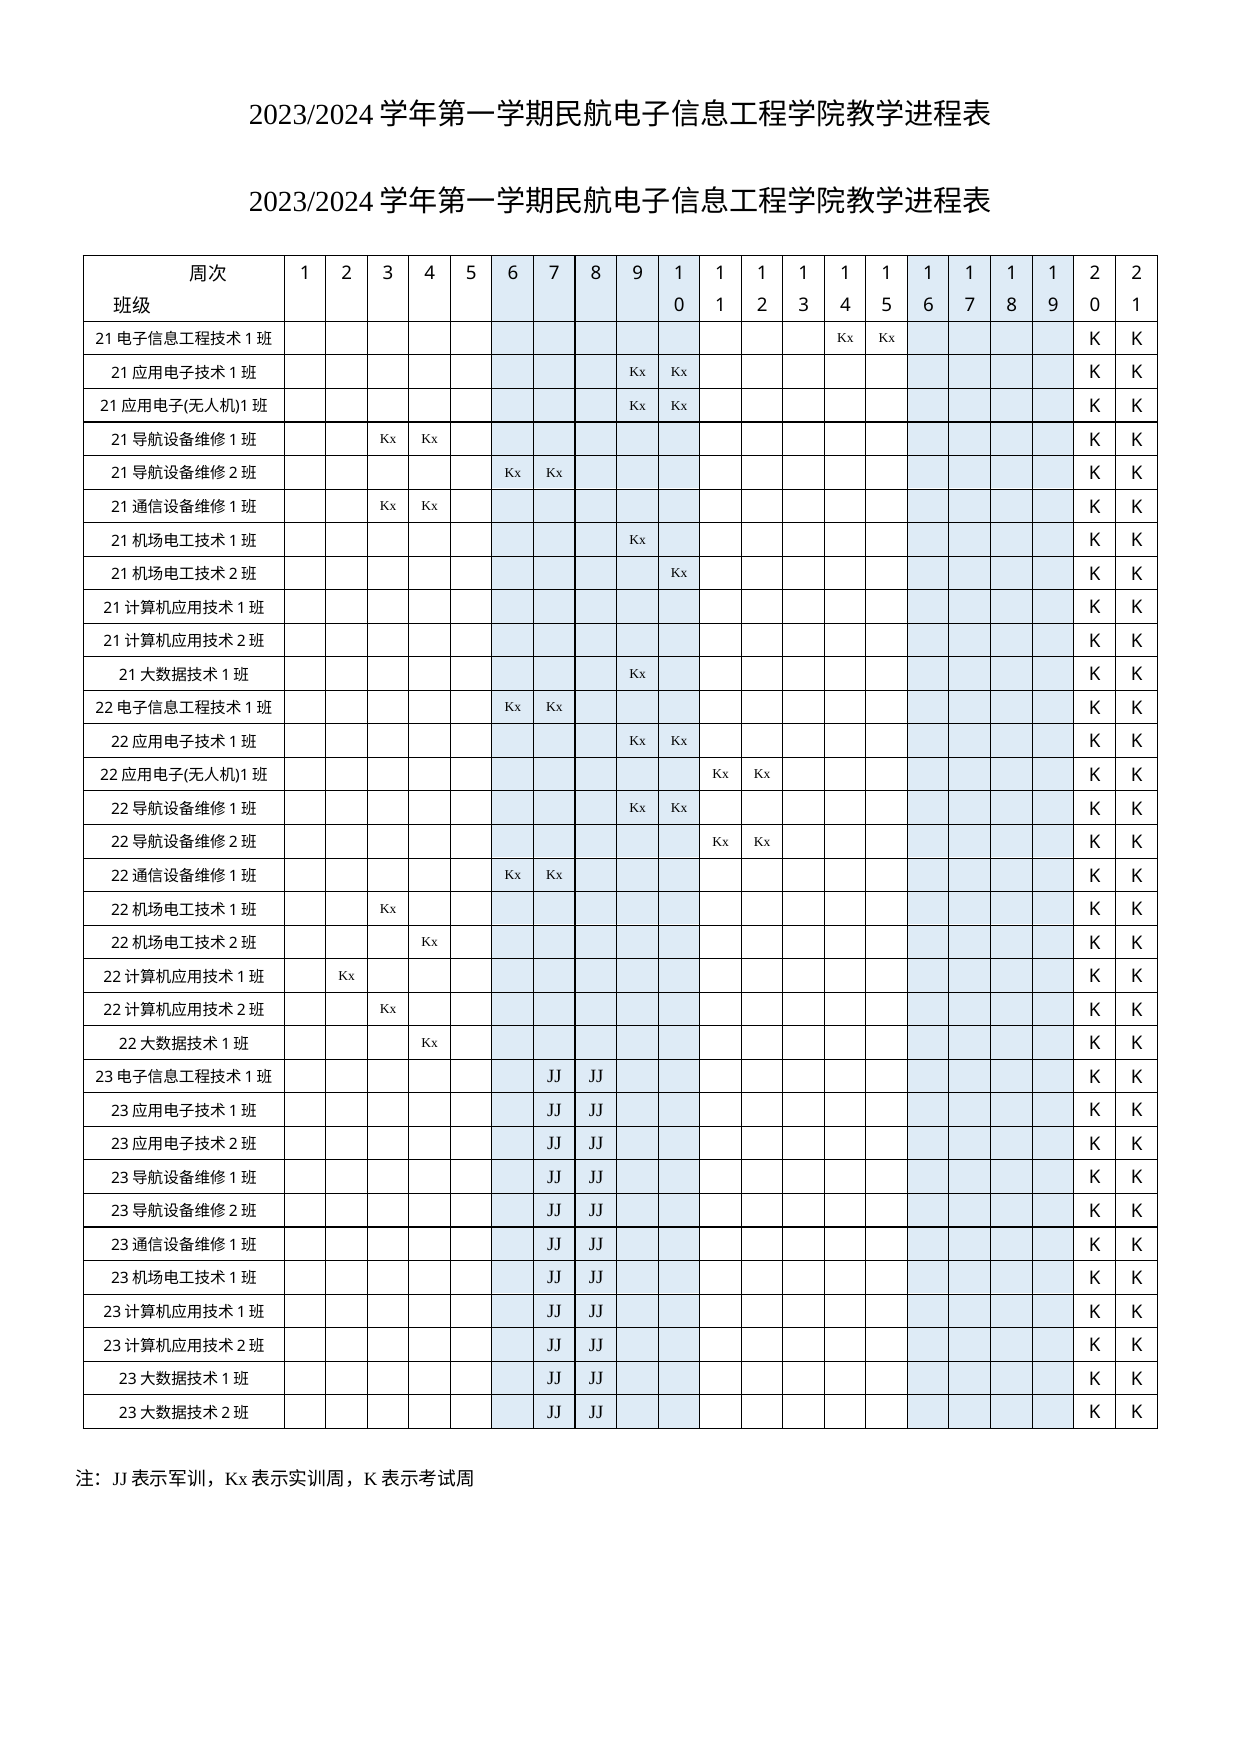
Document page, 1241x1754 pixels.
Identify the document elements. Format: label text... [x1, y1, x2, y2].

table_cell K [1116, 758, 1157, 790]
table_cell [617, 1026, 658, 1059]
table_cell [866, 993, 907, 1025]
table_cell [492, 1160, 533, 1193]
table_cell [617, 993, 658, 1025]
table_cell [1033, 724, 1073, 757]
table_cell [326, 1328, 367, 1361]
table_cell [326, 1194, 367, 1226]
table_cell [866, 691, 907, 723]
table_header 12 [742, 256, 782, 321]
table_cell K [1116, 355, 1157, 388]
table_cell [742, 624, 782, 656]
table_cell [949, 1026, 990, 1059]
table_cell K [1116, 892, 1157, 924]
table_cell [492, 490, 533, 522]
table_cell [783, 791, 824, 824]
table_cell [825, 1362, 865, 1394]
table_cell [866, 1060, 907, 1092]
table_cell [451, 1160, 491, 1193]
table_cell Kx [409, 490, 450, 522]
table_cell [368, 1395, 408, 1428]
table_cell K [1074, 825, 1115, 857]
table_cell [368, 825, 408, 857]
table_cell [908, 490, 948, 522]
table_cell [409, 1295, 450, 1327]
table_cell [783, 1228, 824, 1260]
table_cell [326, 926, 367, 958]
table_header 4 [409, 256, 450, 321]
table_cell [534, 825, 574, 857]
table_cell [783, 825, 824, 857]
table_cell [908, 926, 948, 958]
table_cell [700, 1328, 741, 1361]
table_cell [451, 1093, 491, 1126]
table_header 5 [451, 256, 491, 321]
table_cell [617, 1160, 658, 1193]
table_header 21 [1116, 256, 1157, 321]
table_cell [1033, 1194, 1073, 1226]
table_cell [866, 1362, 907, 1394]
table_cell [326, 1093, 367, 1126]
table_cell [451, 490, 491, 522]
table_cell [908, 859, 948, 891]
table_cell [368, 1127, 408, 1159]
table_cell [825, 624, 865, 656]
table_cell [534, 557, 574, 589]
table_cell [991, 590, 1032, 623]
table_cell [659, 1228, 699, 1260]
table_cell [451, 1127, 491, 1159]
table_cell [991, 1194, 1032, 1226]
table_cell K [1116, 1261, 1157, 1293]
table_cell [825, 1160, 865, 1193]
table_cell [908, 355, 948, 388]
table_cell [285, 456, 325, 488]
table_cell [409, 657, 450, 690]
table_cell [908, 1261, 948, 1293]
table_cell [368, 1295, 408, 1327]
table_cell [451, 1328, 491, 1361]
table_cell [492, 926, 533, 958]
table_cell [866, 490, 907, 522]
table_cell 21应用电子技术1班 [84, 355, 284, 388]
table_header 10 [659, 256, 699, 321]
table_cell [700, 1295, 741, 1327]
table_cell [825, 993, 865, 1025]
table_cell Kx [659, 389, 699, 421]
table_cell [659, 1160, 699, 1193]
table_cell [991, 1395, 1032, 1428]
table_cell [285, 791, 325, 824]
table_cell 21计算机应用技术1班 [84, 590, 284, 623]
table_cell [451, 557, 491, 589]
table_cell [451, 657, 491, 690]
table_cell [991, 1228, 1032, 1260]
table_cell [451, 959, 491, 992]
table_cell JJ [576, 1362, 616, 1394]
table_cell [783, 355, 824, 388]
table_cell [534, 758, 574, 790]
table_cell [492, 590, 533, 623]
table_cell [700, 389, 741, 421]
table_cell [700, 959, 741, 992]
table_cell [949, 657, 990, 690]
table_cell JJ [576, 1228, 616, 1260]
table_cell [908, 758, 948, 790]
table_cell [1033, 1362, 1073, 1394]
table_cell [825, 1295, 865, 1327]
table_cell K [1116, 456, 1157, 488]
table_cell [326, 892, 367, 924]
table_cell [949, 724, 990, 757]
table_cell [285, 1362, 325, 1394]
table_cell [783, 1160, 824, 1193]
table_cell [659, 1026, 699, 1059]
table_cell Kx [617, 389, 658, 421]
table_cell Kx [368, 423, 408, 455]
table_cell [617, 1194, 658, 1226]
table_cell [534, 355, 574, 388]
table_cell [1033, 926, 1073, 958]
table_cell [285, 926, 325, 958]
table_cell [783, 456, 824, 488]
table_cell K [1074, 322, 1115, 354]
table_cell [825, 758, 865, 790]
table_cell [742, 1160, 782, 1193]
table_cell [783, 1395, 824, 1428]
table_cell JJ [534, 1261, 574, 1293]
table_cell [783, 959, 824, 992]
table_cell [1033, 1261, 1073, 1293]
table_cell [908, 791, 948, 824]
table_cell 22导航设备维修1班 [84, 791, 284, 824]
table_cell [492, 1194, 533, 1226]
table_cell [866, 1328, 907, 1361]
table_cell K [1116, 657, 1157, 690]
table_cell [285, 523, 325, 556]
table_cell [659, 892, 699, 924]
table_cell [534, 791, 574, 824]
table_cell [409, 1362, 450, 1394]
table_cell [368, 1160, 408, 1193]
table_cell [326, 1026, 367, 1059]
table_cell [409, 322, 450, 354]
table_cell [825, 590, 865, 623]
table_cell [368, 624, 408, 656]
table_cell [368, 389, 408, 421]
table_cell [991, 490, 1032, 522]
table_cell [1033, 1093, 1073, 1126]
table_cell [285, 590, 325, 623]
table_cell Kx [742, 758, 782, 790]
table_cell [825, 1026, 865, 1059]
table_cell [617, 1093, 658, 1126]
table_cell K [1116, 859, 1157, 891]
table_cell [991, 557, 1032, 589]
table_cell [492, 758, 533, 790]
table_cell 22计算机应用技术1班 [84, 959, 284, 992]
table_cell [409, 1093, 450, 1126]
table_cell [659, 859, 699, 891]
table_cell K [1116, 1194, 1157, 1226]
table_cell [285, 423, 325, 455]
table_cell [409, 1127, 450, 1159]
table_cell [368, 1093, 408, 1126]
table_cell [617, 959, 658, 992]
table_cell [409, 624, 450, 656]
table_cell [825, 1194, 865, 1226]
table_cell [949, 423, 990, 455]
table_cell 22导航设备维修2班 [84, 825, 284, 857]
table_cell [866, 1093, 907, 1126]
table_cell K [1116, 724, 1157, 757]
table_header 18 [991, 256, 1032, 321]
table_cell 21导航设备维修1班 [84, 423, 284, 455]
table_cell [576, 322, 616, 354]
table_cell [949, 1295, 990, 1327]
table_cell JJ [534, 1093, 574, 1126]
table_cell JJ [534, 1228, 574, 1260]
table_cell [866, 1261, 907, 1293]
table_cell [368, 791, 408, 824]
table_cell [825, 959, 865, 992]
table_cell [949, 859, 990, 891]
table_cell K [1074, 355, 1115, 388]
table_cell JJ [576, 1261, 616, 1293]
table_cell [700, 926, 741, 958]
table_cell [866, 859, 907, 891]
table_cell [825, 859, 865, 891]
table_cell [700, 423, 741, 455]
table_cell K [1074, 1194, 1115, 1226]
table_cell [492, 825, 533, 857]
table_cell K [1074, 1362, 1115, 1394]
table_cell [492, 1295, 533, 1327]
table_cell [368, 456, 408, 488]
table_cell [866, 590, 907, 623]
table_cell [1033, 624, 1073, 656]
table_cell [783, 657, 824, 690]
table_cell [825, 892, 865, 924]
table_cell [576, 758, 616, 790]
table_cell [1033, 791, 1073, 824]
table_cell 23大数据技术2班 [84, 1395, 284, 1428]
table_cell K [1074, 1026, 1115, 1059]
table_cell [949, 758, 990, 790]
table_cell [285, 825, 325, 857]
table_cell [991, 1328, 1032, 1361]
table_cell [949, 791, 990, 824]
table_cell [659, 1362, 699, 1394]
table_cell [991, 825, 1032, 857]
table_cell [368, 1362, 408, 1394]
table_cell [326, 1228, 367, 1260]
table_cell [866, 657, 907, 690]
table_cell [368, 926, 408, 958]
table_cell K [1074, 456, 1115, 488]
table_cell [617, 926, 658, 958]
table_cell [742, 423, 782, 455]
table_cell [659, 322, 699, 354]
table_cell [492, 1395, 533, 1428]
table_cell [783, 1060, 824, 1092]
table_cell Kx [617, 523, 658, 556]
table_cell [700, 724, 741, 757]
table_cell [908, 1295, 948, 1327]
table_cell [908, 1194, 948, 1226]
table_cell [326, 423, 367, 455]
table_cell K [1074, 657, 1115, 690]
table_cell [949, 1093, 990, 1126]
table_cell Kx [368, 993, 408, 1025]
table_cell [576, 423, 616, 455]
table_cell [991, 724, 1032, 757]
table_cell [908, 1362, 948, 1394]
table_cell [492, 1026, 533, 1059]
table_cell [783, 322, 824, 354]
table_cell K [1074, 1060, 1115, 1092]
table_cell 23计算机应用技术1班 [84, 1295, 284, 1327]
table_cell [326, 724, 367, 757]
table_cell [1033, 1127, 1073, 1159]
table_cell K [1116, 389, 1157, 421]
table_cell K [1074, 724, 1115, 757]
table_cell [409, 590, 450, 623]
table_cell [825, 1328, 865, 1361]
table_cell [576, 557, 616, 589]
table_cell JJ [534, 1194, 574, 1226]
table_cell [1033, 859, 1073, 891]
table_cell [825, 691, 865, 723]
table_cell K [1116, 1093, 1157, 1126]
table_cell [285, 1395, 325, 1428]
table_cell [576, 926, 616, 958]
table_cell [742, 657, 782, 690]
table_cell [326, 993, 367, 1025]
table_cell [1033, 456, 1073, 488]
table_cell [783, 557, 824, 589]
table_header 2 [326, 256, 367, 321]
table_cell [285, 993, 325, 1025]
table_cell [866, 1295, 907, 1327]
table_cell [326, 322, 367, 354]
table_cell [866, 1026, 907, 1059]
table_cell 22通信设备维修1班 [84, 859, 284, 891]
table_cell [949, 590, 990, 623]
table_cell [783, 758, 824, 790]
table_cell JJ [576, 1328, 616, 1361]
table_cell [451, 523, 491, 556]
table_cell [742, 1362, 782, 1394]
table_cell JJ [576, 1395, 616, 1428]
table_cell [285, 557, 325, 589]
table_cell [285, 1060, 325, 1092]
table_cell [866, 456, 907, 488]
table_cell [700, 624, 741, 656]
table_cell [659, 523, 699, 556]
table_cell [700, 892, 741, 924]
table_cell [409, 557, 450, 589]
table_cell [534, 959, 574, 992]
table_cell [700, 322, 741, 354]
table_cell K [1116, 1228, 1157, 1260]
table_cell [949, 993, 990, 1025]
table_cell [949, 557, 990, 589]
table_cell [783, 1328, 824, 1361]
table_cell [949, 892, 990, 924]
table_cell 23机场电工技术1班 [84, 1261, 284, 1293]
table_cell JJ [534, 1160, 574, 1193]
table_cell Kx [825, 322, 865, 354]
table_cell [451, 724, 491, 757]
table_cell 21电子信息工程技术1班 [84, 322, 284, 354]
table_cell [1033, 557, 1073, 589]
table_cell [534, 892, 574, 924]
table_cell [1033, 993, 1073, 1025]
table_cell [742, 322, 782, 354]
table_cell [949, 1060, 990, 1092]
table_cell JJ [576, 1160, 616, 1193]
table_cell [409, 825, 450, 857]
table_cell [617, 1395, 658, 1428]
table_cell [991, 1362, 1032, 1394]
table_cell K [1116, 993, 1157, 1025]
table_cell Kx [409, 1026, 450, 1059]
table_cell [492, 523, 533, 556]
table_cell [326, 490, 367, 522]
table_cell [991, 322, 1032, 354]
table_cell 23导航设备维修2班 [84, 1194, 284, 1226]
table_cell 21机场电工技术2班 [84, 557, 284, 589]
table_cell [534, 624, 574, 656]
table_cell [866, 758, 907, 790]
table_cell [368, 1328, 408, 1361]
table_cell [742, 724, 782, 757]
table_cell Kx [617, 724, 658, 757]
table_cell [409, 993, 450, 1025]
table_cell [368, 590, 408, 623]
table_cell JJ [534, 1060, 574, 1092]
table_cell [949, 691, 990, 723]
table_cell [700, 859, 741, 891]
table_cell [949, 1261, 990, 1293]
table_cell JJ [576, 1093, 616, 1126]
table_cell [492, 1328, 533, 1361]
table_cell [492, 1261, 533, 1293]
table_cell [742, 959, 782, 992]
table_cell [617, 1127, 658, 1159]
table_cell [991, 758, 1032, 790]
table_header 6 [492, 256, 533, 321]
table_cell [742, 456, 782, 488]
table_cell Kx [368, 490, 408, 522]
table_cell [991, 1060, 1032, 1092]
table_cell [492, 557, 533, 589]
table_cell [617, 859, 658, 891]
table_cell [451, 758, 491, 790]
table_cell [368, 322, 408, 354]
table_cell [451, 389, 491, 421]
table_cell [1033, 892, 1073, 924]
table_cell [1033, 1395, 1073, 1428]
table_cell [368, 959, 408, 992]
table_cell [991, 691, 1032, 723]
table_cell [991, 1295, 1032, 1327]
table_cell [659, 490, 699, 522]
table_cell [866, 1160, 907, 1193]
table_cell [949, 825, 990, 857]
table_cell [991, 926, 1032, 958]
table_cell Kx [534, 859, 574, 891]
table_cell 21计算机应用技术2班 [84, 624, 284, 656]
table_cell [326, 1160, 367, 1193]
table_cell [659, 959, 699, 992]
table_cell K [1074, 1261, 1115, 1293]
table_cell [742, 1093, 782, 1126]
table_cell [534, 657, 574, 690]
table_cell [576, 523, 616, 556]
table_cell [700, 993, 741, 1025]
table_cell Kx [534, 456, 574, 488]
table_cell [285, 322, 325, 354]
table_cell [949, 490, 990, 522]
table_cell JJ [576, 1060, 616, 1092]
table_cell [1033, 423, 1073, 455]
table_cell [1033, 657, 1073, 690]
table_cell [659, 1194, 699, 1226]
table_cell [285, 624, 325, 656]
table_cell Kx [617, 355, 658, 388]
table_cell K [1074, 926, 1115, 958]
table_cell [783, 1362, 824, 1394]
table_cell [1033, 490, 1073, 522]
table_cell [700, 1395, 741, 1428]
table_cell [451, 691, 491, 723]
table_cell K [1074, 1228, 1115, 1260]
table_cell [617, 825, 658, 857]
table_cell [825, 724, 865, 757]
table_cell [492, 423, 533, 455]
table_cell K [1074, 691, 1115, 723]
table_cell [659, 624, 699, 656]
table_cell [908, 892, 948, 924]
table_cell K [1116, 322, 1157, 354]
table_cell [991, 1127, 1032, 1159]
table_cell [368, 691, 408, 723]
table_cell [368, 1194, 408, 1226]
table_cell [991, 423, 1032, 455]
table_cell [451, 423, 491, 455]
table_cell [825, 523, 865, 556]
table_cell [991, 624, 1032, 656]
table_cell [326, 523, 367, 556]
table_cell K [1116, 959, 1157, 992]
table_cell [742, 355, 782, 388]
table_cell [825, 456, 865, 488]
table_cell [326, 1395, 367, 1428]
table_cell Kx [492, 859, 533, 891]
table_header 15 [866, 256, 907, 321]
table_cell [742, 1261, 782, 1293]
table_cell K [1116, 423, 1157, 455]
table_cell [326, 456, 367, 488]
table_cell K [1074, 1295, 1115, 1327]
table_cell [285, 1160, 325, 1193]
table_cell JJ [576, 1194, 616, 1226]
table_cell K [1074, 624, 1115, 656]
table_cell [451, 624, 491, 656]
table_cell [368, 1228, 408, 1260]
table_cell [492, 1093, 533, 1126]
table_cell 21应用电子(无人机)1班 [84, 389, 284, 421]
table_cell [285, 1026, 325, 1059]
table_cell [866, 791, 907, 824]
table_cell [534, 490, 574, 522]
table_cell [991, 791, 1032, 824]
table_cell 23计算机应用技术2班 [84, 1328, 284, 1361]
table_cell [1033, 322, 1073, 354]
table_cell [866, 892, 907, 924]
table_cell [659, 590, 699, 623]
table_cell [576, 993, 616, 1025]
table_cell [908, 523, 948, 556]
table_cell [576, 355, 616, 388]
table_cell [492, 959, 533, 992]
table_cell [409, 1194, 450, 1226]
table_cell [285, 1194, 325, 1226]
table_cell [409, 1160, 450, 1193]
table_cell [742, 557, 782, 589]
table_cell [908, 1160, 948, 1193]
table_cell [368, 1060, 408, 1092]
table_cell [783, 1261, 824, 1293]
table_cell [285, 1228, 325, 1260]
table_cell [742, 490, 782, 522]
table_cell [1033, 1228, 1073, 1260]
table_cell [949, 1228, 990, 1260]
table_cell [285, 724, 325, 757]
table_cell [1033, 1295, 1073, 1327]
table_cell [451, 1228, 491, 1260]
table_cell [783, 1026, 824, 1059]
table_cell [742, 926, 782, 958]
table_cell JJ [534, 1395, 574, 1428]
table_cell [285, 959, 325, 992]
table_cell [409, 1328, 450, 1361]
table_cell [825, 490, 865, 522]
table_cell Kx [409, 423, 450, 455]
table_cell K [1074, 892, 1115, 924]
table_cell [326, 1295, 367, 1327]
table_cell [949, 355, 990, 388]
table_cell JJ [534, 1362, 574, 1394]
table_cell [700, 523, 741, 556]
table_cell [1033, 825, 1073, 857]
table_cell JJ [534, 1127, 574, 1159]
table_cell Kx [409, 926, 450, 958]
table_cell [326, 355, 367, 388]
table_cell [949, 389, 990, 421]
table_cell [866, 423, 907, 455]
table_cell [659, 1395, 699, 1428]
table_cell [866, 926, 907, 958]
table_cell K [1116, 1060, 1157, 1092]
table_cell K [1116, 1026, 1157, 1059]
table_cell [326, 1362, 367, 1394]
table_cell [534, 993, 574, 1025]
table_cell [742, 859, 782, 891]
table_cell [908, 322, 948, 354]
table_cell [783, 523, 824, 556]
table_cell K [1074, 389, 1115, 421]
table_cell K [1074, 993, 1115, 1025]
table_cell [742, 1060, 782, 1092]
table_cell [991, 1261, 1032, 1293]
table_cell [326, 791, 367, 824]
table_cell [783, 423, 824, 455]
table_cell [742, 993, 782, 1025]
table_cell [285, 389, 325, 421]
table_cell [825, 825, 865, 857]
table_cell [825, 1395, 865, 1428]
table_header 9 [617, 256, 658, 321]
table_cell [368, 355, 408, 388]
table_cell [949, 1160, 990, 1193]
table_cell [908, 423, 948, 455]
table_cell K [1116, 691, 1157, 723]
table_cell K [1074, 1395, 1115, 1428]
table_cell [534, 724, 574, 757]
table_cell JJ [576, 1295, 616, 1327]
table_cell [451, 1395, 491, 1428]
table_cell [949, 926, 990, 958]
table_cell [368, 758, 408, 790]
table_cell [742, 590, 782, 623]
table_cell [783, 389, 824, 421]
table_cell [659, 1127, 699, 1159]
table_cell [825, 1127, 865, 1159]
table_cell [409, 758, 450, 790]
table_cell [368, 1026, 408, 1059]
table_cell [991, 456, 1032, 488]
table_cell [700, 1160, 741, 1193]
table_cell [492, 892, 533, 924]
table_cell [825, 423, 865, 455]
table_cell 21机场电工技术1班 [84, 523, 284, 556]
table_cell [576, 657, 616, 690]
table_cell [700, 1127, 741, 1159]
table_cell [617, 758, 658, 790]
table_cell [534, 926, 574, 958]
table_cell [492, 657, 533, 690]
table_cell K [1116, 590, 1157, 623]
table_cell [866, 523, 907, 556]
table_cell [908, 557, 948, 589]
table_cell Kx [866, 322, 907, 354]
table_cell K [1116, 1395, 1157, 1428]
table_cell JJ [576, 1127, 616, 1159]
table_cell [742, 1228, 782, 1260]
table_cell [534, 1026, 574, 1059]
table_cell Kx [326, 959, 367, 992]
table_cell [700, 1026, 741, 1059]
table_cell JJ [534, 1295, 574, 1327]
table_cell [451, 1295, 491, 1327]
table_cell [1033, 959, 1073, 992]
table_cell [700, 355, 741, 388]
table_cell [617, 456, 658, 488]
table_cell [326, 557, 367, 589]
table_cell [866, 557, 907, 589]
table_cell [285, 1295, 325, 1327]
table_cell [991, 523, 1032, 556]
table_cell [908, 1395, 948, 1428]
table_cell K [1074, 1093, 1115, 1126]
table_cell [783, 490, 824, 522]
table_cell [451, 859, 491, 891]
table_cell [825, 389, 865, 421]
table_cell [700, 1093, 741, 1126]
table_cell [492, 389, 533, 421]
table_cell [659, 825, 699, 857]
table_cell [1033, 389, 1073, 421]
table_cell [576, 791, 616, 824]
table_cell [1033, 758, 1073, 790]
table_cell Kx [534, 691, 574, 723]
table_cell [866, 624, 907, 656]
table_cell [1033, 1026, 1073, 1059]
table_cell [451, 1194, 491, 1226]
table_cell [783, 1295, 824, 1327]
table_cell [451, 322, 491, 354]
table_cell [576, 724, 616, 757]
table_cell 22计算机应用技术2班 [84, 993, 284, 1025]
table_cell [908, 590, 948, 623]
table_cell 22机场电工技术2班 [84, 926, 284, 958]
table_cell [991, 355, 1032, 388]
table_header 13 [783, 256, 824, 321]
table_cell [866, 389, 907, 421]
table_cell [783, 590, 824, 623]
table_cell [783, 1127, 824, 1159]
table_cell [368, 1261, 408, 1293]
table_cell [576, 892, 616, 924]
table_cell [825, 657, 865, 690]
table_cell [659, 657, 699, 690]
table_cell [285, 758, 325, 790]
table_cell [949, 1328, 990, 1361]
table_cell [659, 1060, 699, 1092]
table_cell [326, 1060, 367, 1092]
table_cell [700, 1228, 741, 1260]
table_header 11 [700, 256, 741, 321]
table_cell [949, 322, 990, 354]
table_cell K [1074, 1160, 1115, 1193]
table_cell 23通信设备维修1班 [84, 1228, 284, 1260]
table_cell [825, 355, 865, 388]
table_cell [576, 691, 616, 723]
table_cell [285, 859, 325, 891]
table_cell [534, 389, 574, 421]
table_cell [783, 691, 824, 723]
table_cell [534, 423, 574, 455]
table_cell [991, 389, 1032, 421]
table_cell [825, 1261, 865, 1293]
table_cell [617, 1362, 658, 1394]
table_header 16 [908, 256, 948, 321]
table_cell 22应用电子(无人机)1班 [84, 758, 284, 790]
table_cell [617, 590, 658, 623]
table_cell [409, 791, 450, 824]
table_cell [326, 389, 367, 421]
table_cell [492, 624, 533, 656]
table_cell [451, 1261, 491, 1293]
table_cell [409, 691, 450, 723]
table_cell [659, 926, 699, 958]
table_cell [949, 456, 990, 488]
table_cell [617, 624, 658, 656]
table_cell [285, 1127, 325, 1159]
table_cell K [1116, 557, 1157, 589]
table_cell [451, 590, 491, 623]
table_cell 21大数据技术1班 [84, 657, 284, 690]
table_cell [825, 791, 865, 824]
table_cell [409, 1395, 450, 1428]
table_cell Kx [659, 557, 699, 589]
table_cell [285, 1261, 325, 1293]
table_cell [534, 322, 574, 354]
table_cell [659, 423, 699, 455]
table_cell [949, 523, 990, 556]
table_cell K [1074, 1328, 1115, 1361]
table_cell [368, 523, 408, 556]
table_cell K [1116, 1160, 1157, 1193]
table_cell [326, 657, 367, 690]
table_cell [576, 490, 616, 522]
table_cell [326, 590, 367, 623]
table_cell [908, 1328, 948, 1361]
table_cell K [1074, 758, 1115, 790]
table_cell [742, 892, 782, 924]
table_cell [700, 490, 741, 522]
table_cell [617, 691, 658, 723]
table_cell K [1116, 1295, 1157, 1327]
table_cell [1033, 1160, 1073, 1193]
table_cell K [1116, 490, 1157, 522]
table_cell [326, 758, 367, 790]
table_cell K [1116, 825, 1157, 857]
text 2023/2024学年第一学期民航电子信息工程学院教学进程表 [67, 176, 1173, 222]
table_cell [368, 724, 408, 757]
table_cell [866, 959, 907, 992]
table_cell [576, 456, 616, 488]
table_cell [617, 1261, 658, 1293]
table_cell [742, 1395, 782, 1428]
table_cell Kx [700, 825, 741, 857]
table_cell [700, 557, 741, 589]
table_cell [825, 557, 865, 589]
table_cell [700, 791, 741, 824]
table_cell [866, 1127, 907, 1159]
table_cell [576, 959, 616, 992]
table_cell [659, 758, 699, 790]
table_cell K [1074, 1127, 1115, 1159]
table_cell [908, 1228, 948, 1260]
table_cell [576, 590, 616, 623]
table_cell Kx [492, 691, 533, 723]
table_cell [908, 1060, 948, 1092]
table_cell [576, 859, 616, 891]
table_cell [991, 859, 1032, 891]
table_cell [451, 791, 491, 824]
table_cell [742, 523, 782, 556]
table_cell [783, 993, 824, 1025]
table_cell [700, 456, 741, 488]
table_cell [783, 892, 824, 924]
table_cell [659, 1295, 699, 1327]
table_cell [285, 892, 325, 924]
table_cell JJ [534, 1328, 574, 1361]
table_cell [783, 1093, 824, 1126]
table_cell 23导航设备维修1班 [84, 1160, 284, 1193]
table_cell [783, 926, 824, 958]
table_cell Kx [492, 456, 533, 488]
table_cell [742, 691, 782, 723]
table_cell [576, 389, 616, 421]
table_cell K [1074, 423, 1115, 455]
table_cell [451, 926, 491, 958]
table_cell [1033, 523, 1073, 556]
table_cell [326, 624, 367, 656]
table_cell Kx [659, 791, 699, 824]
table_cell [991, 892, 1032, 924]
table_cell [866, 1395, 907, 1428]
table_cell K [1074, 959, 1115, 992]
table_cell [908, 993, 948, 1025]
table_cell [409, 1228, 450, 1260]
table_cell K [1074, 523, 1115, 556]
table_cell [742, 1026, 782, 1059]
table_cell [700, 691, 741, 723]
table_cell [908, 1026, 948, 1059]
table_cell [534, 590, 574, 623]
table_cell [1033, 355, 1073, 388]
table_cell [949, 1395, 990, 1428]
table_cell [783, 724, 824, 757]
table_cell [742, 1127, 782, 1159]
table_header 3 [368, 256, 408, 321]
table_cell [409, 1261, 450, 1293]
table_cell [700, 1362, 741, 1394]
table_cell [825, 926, 865, 958]
table_cell 23电子信息工程技术1班 [84, 1060, 284, 1092]
table_cell [659, 993, 699, 1025]
table_cell K [1074, 490, 1115, 522]
table_cell [492, 724, 533, 757]
table_cell 23大数据技术1班 [84, 1362, 284, 1394]
table_cell [492, 1362, 533, 1394]
table_cell [1033, 691, 1073, 723]
table_cell [326, 1261, 367, 1293]
table_cell [783, 624, 824, 656]
table_cell [451, 825, 491, 857]
table_cell [742, 1295, 782, 1327]
table_cell 21导航设备维修2班 [84, 456, 284, 488]
table_cell [908, 691, 948, 723]
table_cell [908, 825, 948, 857]
table_cell [908, 456, 948, 488]
table_cell [908, 1093, 948, 1126]
table_cell [659, 691, 699, 723]
table_cell [285, 355, 325, 388]
table_cell [368, 657, 408, 690]
table_cell [991, 1026, 1032, 1059]
table_cell [285, 1093, 325, 1126]
table_cell [783, 859, 824, 891]
table_cell [1033, 590, 1073, 623]
table_header 8 [576, 256, 616, 321]
table_cell 23应用电子技术2班 [84, 1127, 284, 1159]
table_cell K [1116, 1328, 1157, 1361]
table_cell [617, 490, 658, 522]
table_cell K [1116, 1127, 1157, 1159]
table_cell [617, 322, 658, 354]
table_cell [576, 1026, 616, 1059]
table_cell [451, 1026, 491, 1059]
table_header 17 [949, 256, 990, 321]
table_cell [409, 389, 450, 421]
table_cell 22应用电子技术1班 [84, 724, 284, 757]
table_cell [492, 1127, 533, 1159]
table_cell 22大数据技术1班 [84, 1026, 284, 1059]
table_cell [492, 791, 533, 824]
table_cell [991, 959, 1032, 992]
table_cell Kx [742, 825, 782, 857]
table_cell Kx [617, 791, 658, 824]
table_cell [825, 1060, 865, 1092]
table_cell K [1116, 926, 1157, 958]
table_cell [659, 456, 699, 488]
table_cell [409, 892, 450, 924]
table_cell [949, 1194, 990, 1226]
table_cell 23应用电子技术1班 [84, 1093, 284, 1126]
table_cell [617, 892, 658, 924]
table_cell K [1074, 557, 1115, 589]
table_cell [451, 355, 491, 388]
table_cell [783, 1194, 824, 1226]
table_cell [285, 490, 325, 522]
table_cell [742, 791, 782, 824]
table_cell [866, 1228, 907, 1260]
table_cell K [1074, 590, 1115, 623]
table_cell [492, 355, 533, 388]
table_cell 21通信设备维修1班 [84, 490, 284, 522]
table_cell [908, 657, 948, 690]
table_cell 22电子信息工程技术1班 [84, 691, 284, 723]
table_cell [908, 959, 948, 992]
table_cell K [1116, 624, 1157, 656]
table_cell [617, 1060, 658, 1092]
table_cell [991, 993, 1032, 1025]
table_cell [326, 859, 367, 891]
table_cell [949, 1127, 990, 1159]
table_cell [492, 993, 533, 1025]
table_cell [866, 825, 907, 857]
table_cell [617, 1228, 658, 1260]
table_cell [326, 825, 367, 857]
table_cell [866, 1194, 907, 1226]
table_cell [866, 724, 907, 757]
table_cell [409, 859, 450, 891]
table_cell [659, 1328, 699, 1361]
table_cell [949, 959, 990, 992]
table_cell [949, 1362, 990, 1394]
table_cell [825, 1228, 865, 1260]
table_cell Kx [617, 657, 658, 690]
table_cell [991, 1093, 1032, 1126]
table_cell [908, 389, 948, 421]
table_cell [492, 322, 533, 354]
table_cell [576, 624, 616, 656]
text 注：JJ表示军训，Kx表示实训周，K表示考试周 [75, 1461, 1165, 1494]
table_cell [492, 1060, 533, 1092]
table_cell [742, 1194, 782, 1226]
table_cell [659, 1093, 699, 1126]
table_header 1 [285, 256, 325, 321]
table_cell [285, 1328, 325, 1361]
table_header 19 [1033, 256, 1073, 321]
table_cell [409, 456, 450, 488]
table_cell [409, 1060, 450, 1092]
table_cell [991, 657, 1032, 690]
table_header 20 [1074, 256, 1115, 321]
table_cell [326, 691, 367, 723]
table_cell [492, 1228, 533, 1260]
table_cell [285, 657, 325, 690]
table_cell [534, 523, 574, 556]
table_cell [409, 523, 450, 556]
table_cell [451, 892, 491, 924]
table_cell [617, 1328, 658, 1361]
table_cell [700, 1060, 741, 1092]
table_cell 22机场电工技术1班 [84, 892, 284, 924]
table_cell [908, 724, 948, 757]
table_cell K [1074, 791, 1115, 824]
table_cell Kx [368, 892, 408, 924]
table_cell K [1116, 523, 1157, 556]
table_cell [866, 355, 907, 388]
table_cell [908, 1127, 948, 1159]
table_cell [285, 691, 325, 723]
table_cell [908, 624, 948, 656]
table_cell [991, 1160, 1032, 1193]
table_cell [1033, 1060, 1073, 1092]
table_cell [368, 557, 408, 589]
table_cell [949, 624, 990, 656]
table_cell [742, 1328, 782, 1361]
table_cell [700, 1261, 741, 1293]
table_cell [326, 1127, 367, 1159]
table_cell [451, 1060, 491, 1092]
table_cell [1033, 1328, 1073, 1361]
table_cell [617, 423, 658, 455]
table_header 14 [825, 256, 865, 321]
table_cell [617, 557, 658, 589]
table_cell [700, 1194, 741, 1226]
table_cell K [1116, 1362, 1157, 1394]
table_cell [576, 825, 616, 857]
table_cell Kx [659, 355, 699, 388]
table_cell [451, 1362, 491, 1394]
table_cell [700, 590, 741, 623]
table_cell [617, 1295, 658, 1327]
table_cell [825, 1093, 865, 1126]
table_cell [451, 456, 491, 488]
table_cell [409, 724, 450, 757]
table_cell [451, 993, 491, 1025]
table_cell [659, 1261, 699, 1293]
table_cell [700, 657, 741, 690]
table_cell K [1116, 791, 1157, 824]
table_cell [368, 859, 408, 891]
table_cell [409, 959, 450, 992]
table_cell [742, 389, 782, 421]
table_cell Kx [700, 758, 741, 790]
table_cell [409, 355, 450, 388]
table_header 周次 班级 [84, 256, 284, 321]
table_header 7 [534, 256, 574, 321]
table_cell K [1074, 859, 1115, 891]
table_cell Kx [659, 724, 699, 757]
